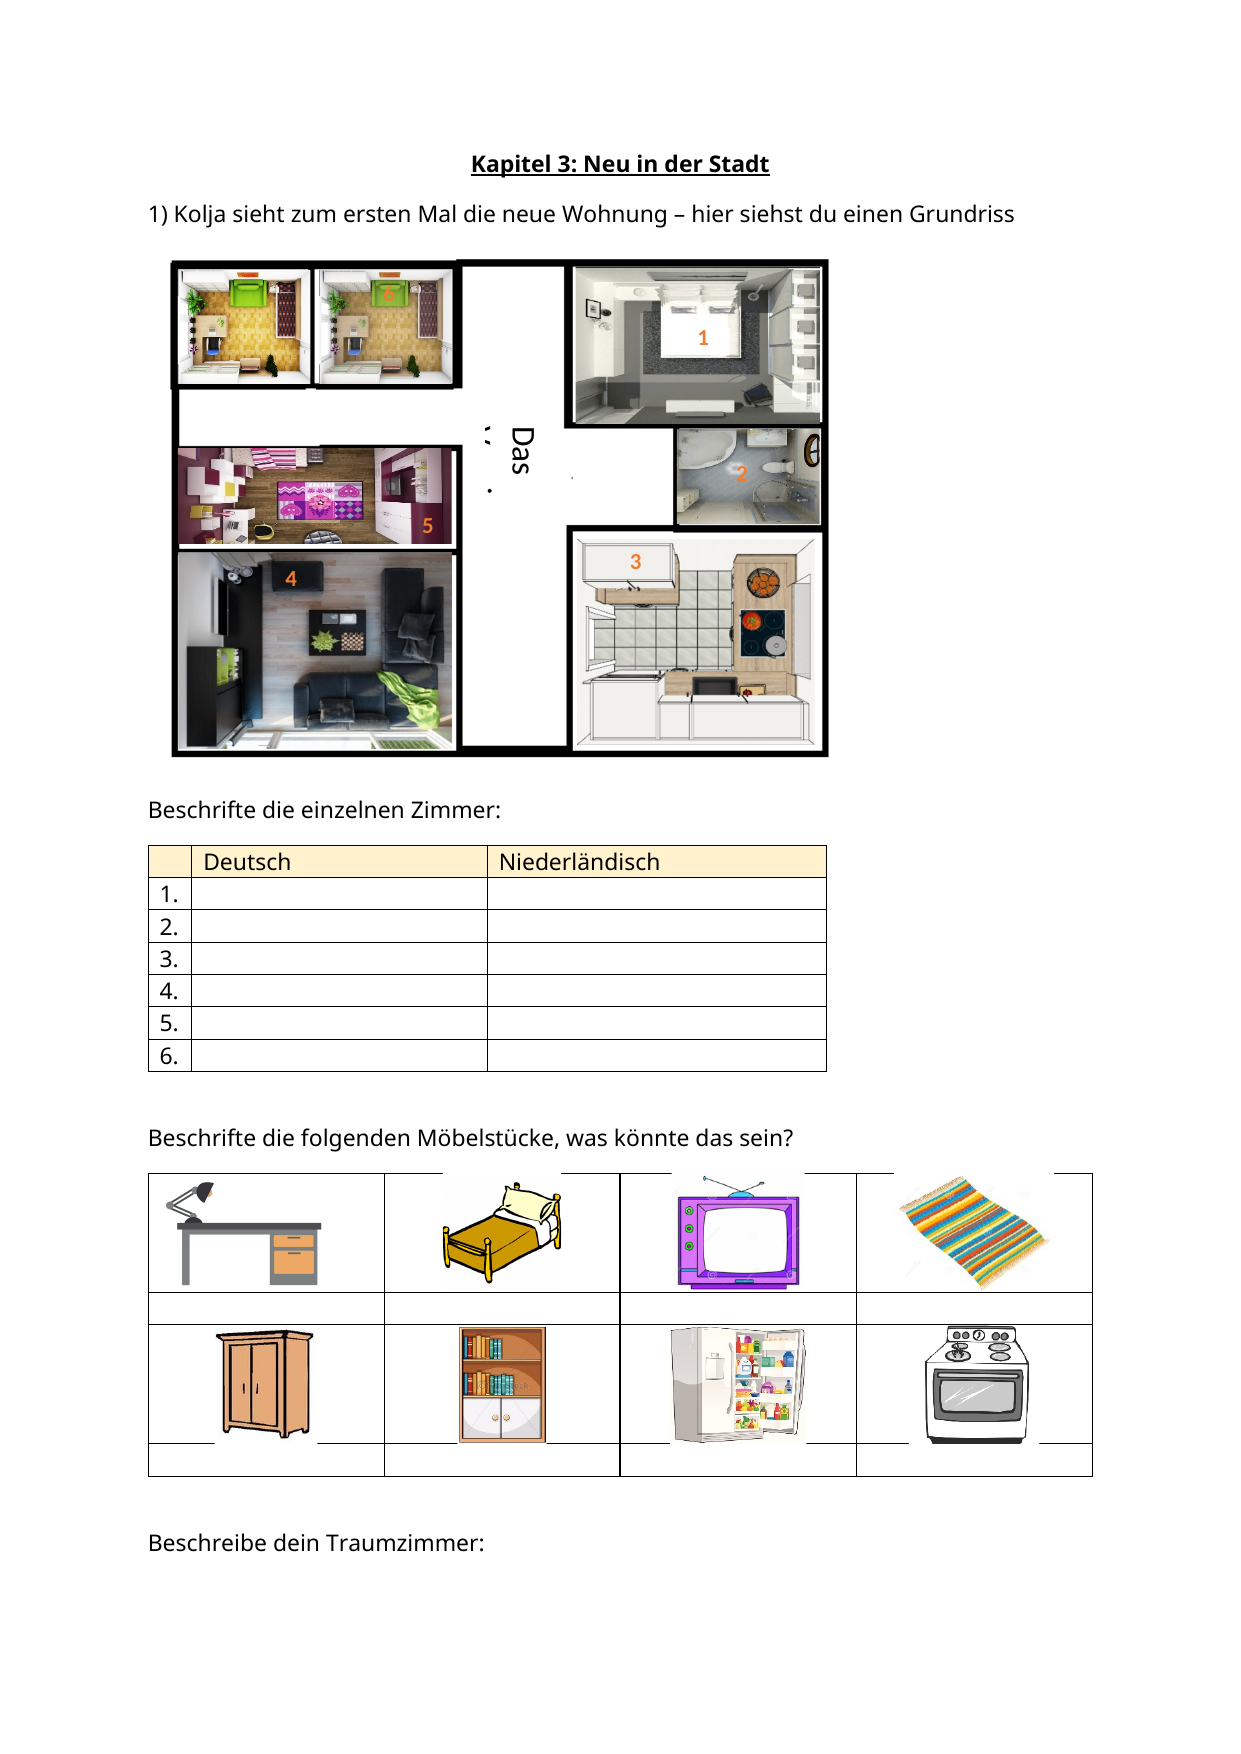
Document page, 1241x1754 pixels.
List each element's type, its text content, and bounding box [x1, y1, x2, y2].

table_cell 4. [149, 975, 191, 1006]
table_cell 5. [149, 1007, 191, 1038]
table_header [149, 1174, 159, 1292]
table_header Deutsch [192, 846, 487, 877]
table_cell [192, 878, 487, 909]
table_cell [192, 1007, 487, 1038]
table_cell [621, 1325, 669, 1443]
table_cell [488, 878, 826, 909]
table_cell [807, 1325, 856, 1443]
picture [214, 1325, 318, 1444]
text Kapitel 3: Neu in der Stadt [148, 148, 1093, 179]
table_cell [488, 975, 826, 1006]
table_cell 1. [149, 878, 191, 909]
text Beschreibe dein Traumzimmer: [148, 1527, 1093, 1558]
table_header Niederländisch [488, 846, 826, 877]
picture [671, 1173, 805, 1292]
table_cell [857, 1325, 908, 1443]
table_header [562, 1174, 619, 1292]
table_cell [621, 1444, 856, 1476]
table_cell [149, 1325, 214, 1443]
picture [442, 1173, 562, 1292]
table_cell [857, 1293, 1092, 1324]
table_header [857, 1174, 894, 1292]
table_cell [385, 1325, 457, 1443]
text 1) Kolja sieht zum ersten Mal die neue Wohnung – hier siehst du einen Grundriss [148, 198, 1093, 229]
table_cell [385, 1293, 619, 1324]
table_cell [488, 910, 826, 942]
table_cell [488, 1007, 826, 1038]
table_cell [857, 1444, 1092, 1476]
table_header [328, 1174, 384, 1292]
picture [669, 1325, 807, 1444]
picture [457, 1325, 547, 1444]
text Beschrifte die folgenden Möbelstücke, was könnte das sein? [148, 1122, 1093, 1153]
table_header [805, 1174, 856, 1292]
table_cell [488, 1040, 826, 1071]
table_cell [192, 1040, 487, 1071]
table_cell 6. [149, 1040, 191, 1071]
table_cell [149, 1444, 384, 1476]
table_header [621, 1174, 671, 1292]
table_cell [621, 1293, 856, 1324]
table_header [149, 846, 191, 877]
table_cell [192, 975, 487, 1006]
table_cell 2. [149, 910, 191, 942]
table_cell [488, 943, 826, 974]
table_header [1054, 1174, 1092, 1292]
picture [908, 1325, 1040, 1444]
table_cell [385, 1444, 619, 1476]
table_header [385, 1174, 442, 1292]
text Beschrifte die einzelnen Zimmer: [148, 794, 1093, 826]
picture [894, 1173, 1054, 1292]
table_cell [192, 910, 487, 942]
table_cell [318, 1325, 384, 1443]
picture [159, 1173, 328, 1292]
table_cell [192, 943, 487, 974]
table_cell 3. [149, 943, 191, 974]
picture [153, 248, 850, 776]
table_cell [1040, 1325, 1092, 1443]
table_cell [149, 1293, 384, 1324]
table_cell [547, 1325, 619, 1443]
